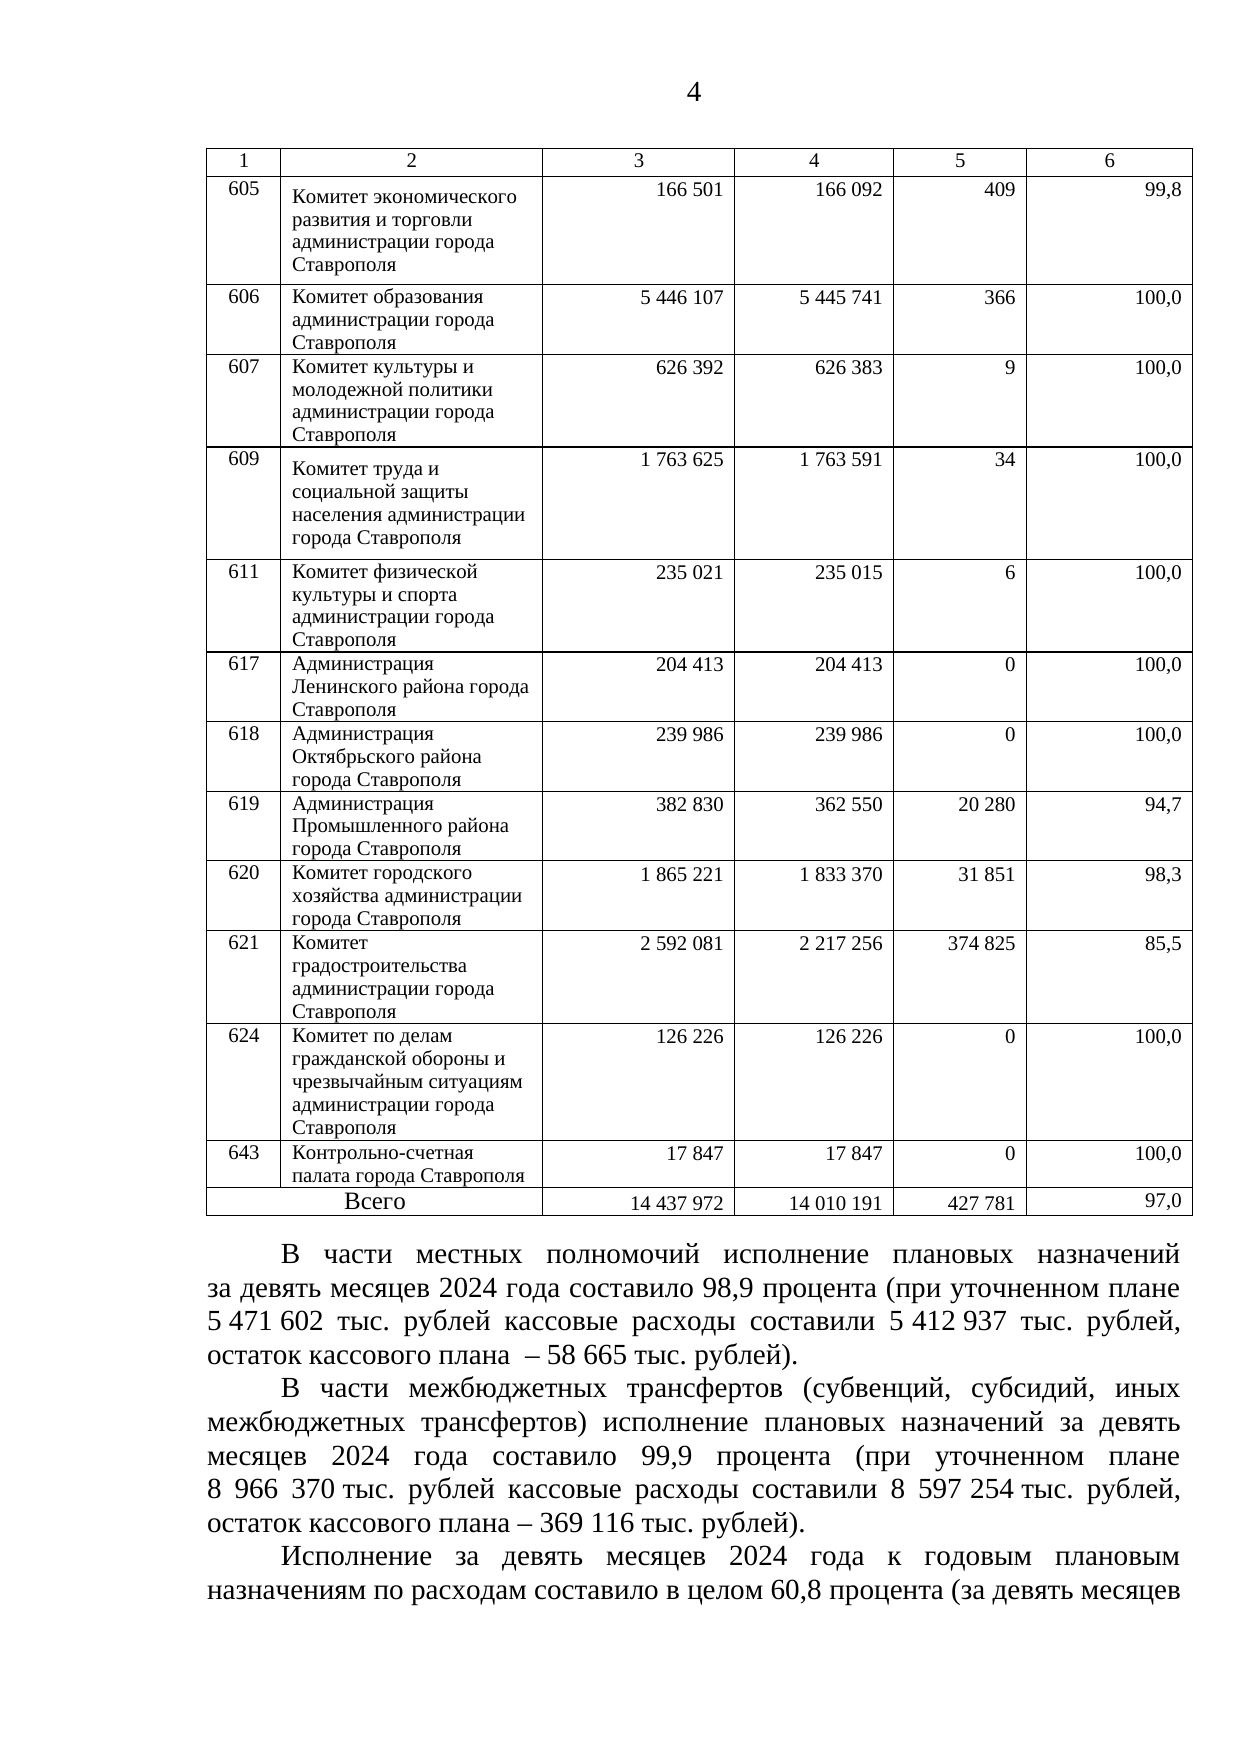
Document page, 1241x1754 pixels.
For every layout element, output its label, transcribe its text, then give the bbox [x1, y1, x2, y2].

table_cell 166 501 [543, 177, 734, 284]
table_cell 166 092 [735, 177, 893, 284]
table_cell 239 986 [543, 722, 734, 791]
table_cell 9 [894, 355, 1026, 446]
table_cell 17 847 [543, 1141, 734, 1187]
table_cell 382 830 [543, 792, 734, 860]
text В части местных полномочий исполнение плановых назначений за девять месяцев 2024 года составило 98,9 процента (при уточненном плане 5 471 602 тыс. рублей кассовые расходы составили 5 412 937 тыс. рублей, остаток кассового плана – 58 665 тыс. рублей). [207, 1236, 1181, 1371]
table_cell 31 851 [894, 861, 1026, 930]
table_cell Комитет городского хозяйства администрации города Ставрополя [281, 861, 542, 930]
table_cell 620 [207, 861, 280, 930]
table_header 4 [735, 149, 893, 176]
table_header 3 [543, 149, 734, 176]
table_cell 2 217 256 [735, 931, 893, 1023]
table_cell 239 986 [735, 722, 893, 791]
table_cell 100,0 [1027, 653, 1192, 721]
table_cell 94,7 [1027, 792, 1192, 860]
table_cell 14 437 972 [543, 1188, 734, 1215]
table_cell 85,5 [1027, 931, 1192, 1023]
table_cell 0 [894, 653, 1026, 721]
table_cell 100,0 [1027, 1141, 1192, 1187]
table_cell 204 413 [735, 653, 893, 721]
table_cell 0 [894, 722, 1026, 791]
table_cell 362 550 [735, 792, 893, 860]
table_cell 626 392 [543, 355, 734, 446]
table_cell 621 [207, 931, 280, 1023]
table_cell 97,0 [1027, 1188, 1192, 1215]
table_cell Администрация Промышленного района города Ставрополя [281, 792, 542, 860]
table_cell 0 [894, 1024, 1026, 1140]
table_cell Администрация Ленинского района города Ставрополя [281, 653, 542, 721]
table_cell 619 [207, 792, 280, 860]
table_cell 235 021 [543, 560, 734, 651]
table_cell Администрация Октябрьского района города Ставрополя [281, 722, 542, 791]
table_cell 126 226 [543, 1024, 734, 1140]
table_cell 100,0 [1027, 448, 1192, 559]
table_cell 1 763 591 [735, 448, 893, 559]
table_cell 6 [894, 560, 1026, 651]
table_cell 626 383 [735, 355, 893, 446]
table_cell 1 865 221 [543, 861, 734, 930]
table_cell 34 [894, 448, 1026, 559]
table_cell 235 015 [735, 560, 893, 651]
table_cell 605 [207, 177, 280, 284]
table_cell 1 763 625 [543, 448, 734, 559]
table_cell 98,3 [1027, 861, 1192, 930]
table_cell 427 781 [894, 1188, 1026, 1215]
table_cell Комитет экономического развития и торговли администрации города Ставрополя [281, 177, 542, 284]
table_cell 20 280 [894, 792, 1026, 860]
table_cell 606 [207, 285, 280, 354]
table_cell 204 413 [543, 653, 734, 721]
table_cell 5 446 107 [543, 285, 734, 354]
table_cell 609 [207, 448, 280, 559]
table_cell 409 [894, 177, 1026, 284]
table_cell 624 [207, 1024, 280, 1140]
table_cell 100,0 [1027, 1024, 1192, 1140]
table_cell 618 [207, 722, 280, 791]
table_cell 100,0 [1027, 355, 1192, 446]
table_cell Всего [207, 1188, 542, 1215]
table_header 5 [894, 149, 1026, 176]
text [207, 1538, 1181, 1605]
table_cell 366 [894, 285, 1026, 354]
table_cell 617 [207, 653, 280, 721]
table_cell 2 592 081 [543, 931, 734, 1023]
table_header 2 [281, 149, 542, 176]
table_cell Комитет труда и социальной защиты населения администрации города Ставрополя [281, 448, 542, 559]
table_cell Комитет физической культуры и спорта администрации города Ставрополя [281, 560, 542, 651]
table_cell 5 445 741 [735, 285, 893, 354]
table_cell 643 [207, 1141, 280, 1187]
table_cell 100,0 [1027, 722, 1192, 791]
table_cell 100,0 [1027, 560, 1192, 651]
table_cell 126 226 [735, 1024, 893, 1140]
table_header 6 [1027, 149, 1192, 176]
table_cell 607 [207, 355, 280, 446]
table_cell 0 [894, 1141, 1026, 1187]
table_cell 611 [207, 560, 280, 651]
table_cell Комитет культуры и молодежной политики администрации города Ставрополя [281, 355, 542, 446]
table_cell 1 833 370 [735, 861, 893, 930]
table_cell 99,8 [1027, 177, 1192, 284]
table_cell Комитет градостроительства администрации города Ставрополя [281, 931, 542, 1023]
table_cell 17 847 [735, 1141, 893, 1187]
table_cell 374 825 [894, 931, 1026, 1023]
table_cell 14 010 191 [735, 1188, 893, 1215]
table_cell Комитет образования администрации города Ставрополя [281, 285, 542, 354]
table_header 1 [207, 149, 280, 176]
table_cell 100,0 [1027, 285, 1192, 354]
table_cell Комитет по делам гражданской обороны и чрезвычайным ситуациям администрации города Ставрополя [281, 1024, 542, 1140]
text В части межбюджетных трансфертов (субвенций, субсидий, иных межбюджетных трансфертов) исполнение плановых назначений за девять месяцев 2024 года составило 99,9 процента (при уточненном плане 8 966 370 тыс. рублей кассовые расходы составили 8 597 254 тыс. рублей, остаток кассового плана – 369 116 тыс. рублей). [207, 1371, 1181, 1538]
table_cell Контрольно-счетная палата города Ставрополя [281, 1141, 542, 1187]
